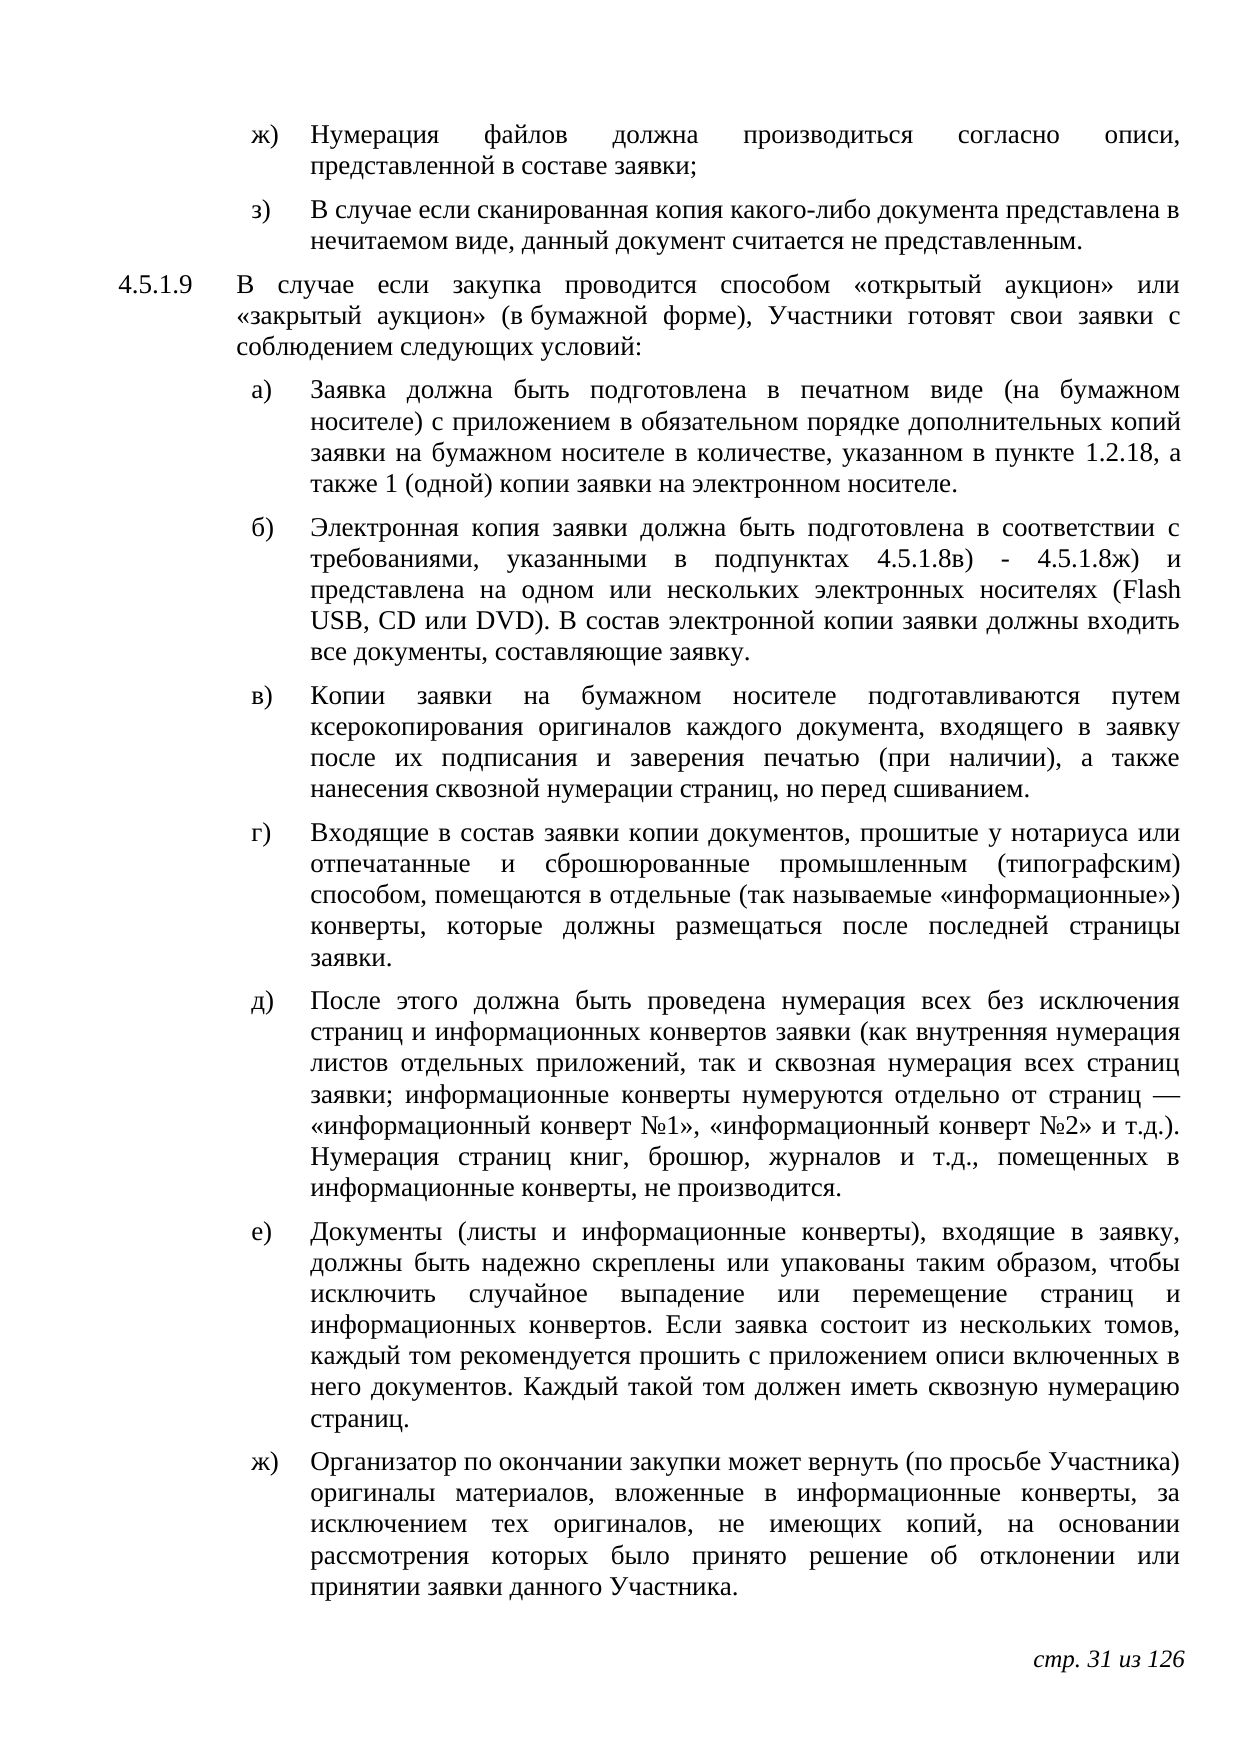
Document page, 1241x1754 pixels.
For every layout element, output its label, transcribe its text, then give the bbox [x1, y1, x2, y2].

text Копии заявки на бумажном носителе подготавливаются путем ксерокопирования оригиналов каждого документа, входящего в заявку после их подписания и заверения печатью (при наличии), а также нанесения сквозной нумерации страниц, но перед сшиванием. [251, 679, 1181, 803]
text Нумерация файлов должна производиться согласно описи, представленной в составе заявки; [251, 118, 1181, 180]
text После этого должна быть проведена нумерация всех без исключения страниц и информационных конвертов заявки (как внутренняя нумерация листов отдельных приложений, так и сквозная нумерация всех страниц заявки; информационные конверты нумеруются отдельно от страниц — «информационный конверт №1», «информационный конверт №2» и т.д.). Нумерация страниц книг, брошюр, журналов и т.д., помещенных в информационные конверты, не производится. [251, 984, 1181, 1202]
text Заявка должна быть подготовлена в печатном виде (на бумажном носителе) с приложением в обязательном порядке дополнительных копий заявки на бумажном носителе в количестве, указанном в пункте 1.2.18, а также 1 (одной) копии заявки на электронном носителе. [251, 374, 1181, 498]
text Входящие в состав заявки копии документов, прошитые у нотариуса или отпечатанные и сброшюрованные промышленным (типографским) способом, помещаются в отдельные (так называемые «информационные») конверты, которые должны размещаться после последней страницы заявки. [251, 816, 1181, 972]
text Документы (листы и информационные конверты), входящие в заявку, должны быть надежно скреплены или упакованы таким образом, чтобы исключить случайное выпадение или перемещение страниц и информационных конвертов. Если заявка состоит из нескольких томов, каждый том рекомендуется прошить с приложением описи включенных в него документов. Каждый такой том должен иметь сквозную нумерацию страниц. [251, 1215, 1181, 1433]
text В случае если закупка проводится способом «открытый аукцион» или «закрытый аукцион» (в бумажной форме), Участники готовят свои заявки с соблюдением следующих условий: [118, 268, 1181, 361]
text Организатор по окончании закупки может вернуть (по просьбе Участника) оригиналы материалов, вложенные в информационные конверты, за исключением тех оригиналов, не имеющих копий, на основании рассмотрения которых было принято решение об отклонении или принятии заявки данного Участника. [251, 1445, 1181, 1601]
text Электронная копия заявки должна быть подготовлена в соответствии с требованиями, указанными в подпунктах 4.5.1.8в) - 4.5.1.8ж) и представлена на одном или нескольких электронных носителях (Flash USB, CD или DVD). В состав электронной копии заявки должны входить все документы, составляющие заявку. [251, 511, 1181, 666]
text В случае если сканированная копия какого-либо документа представлена в нечитаемом виде, данный документ считается не представленным. [251, 193, 1181, 255]
